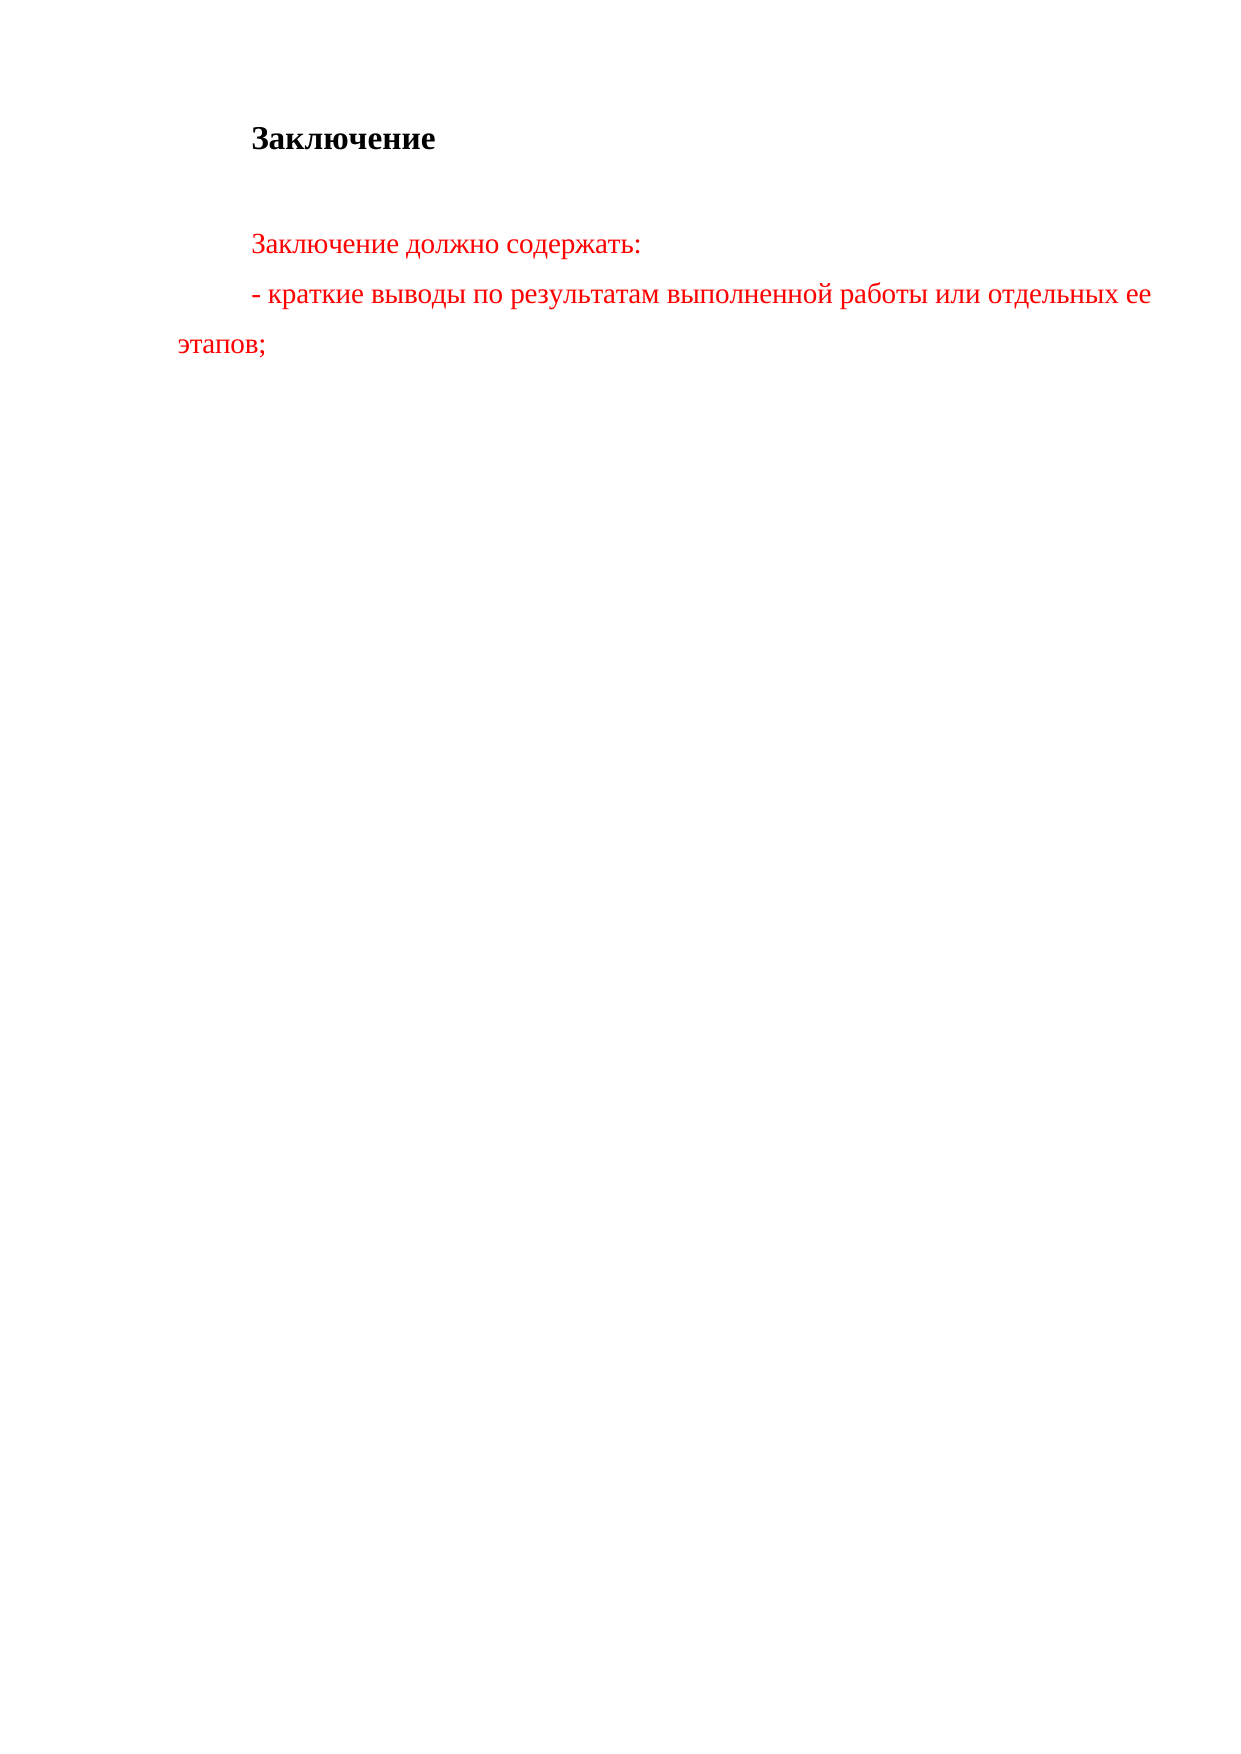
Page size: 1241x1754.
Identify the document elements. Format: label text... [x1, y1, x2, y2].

subtitle Заключение [177, 118, 1152, 156]
text - краткие выводы по результатам выполненной работы или отдельных ее этапов; [177, 276, 1152, 360]
text Заключение должно содержать: [177, 226, 1152, 259]
